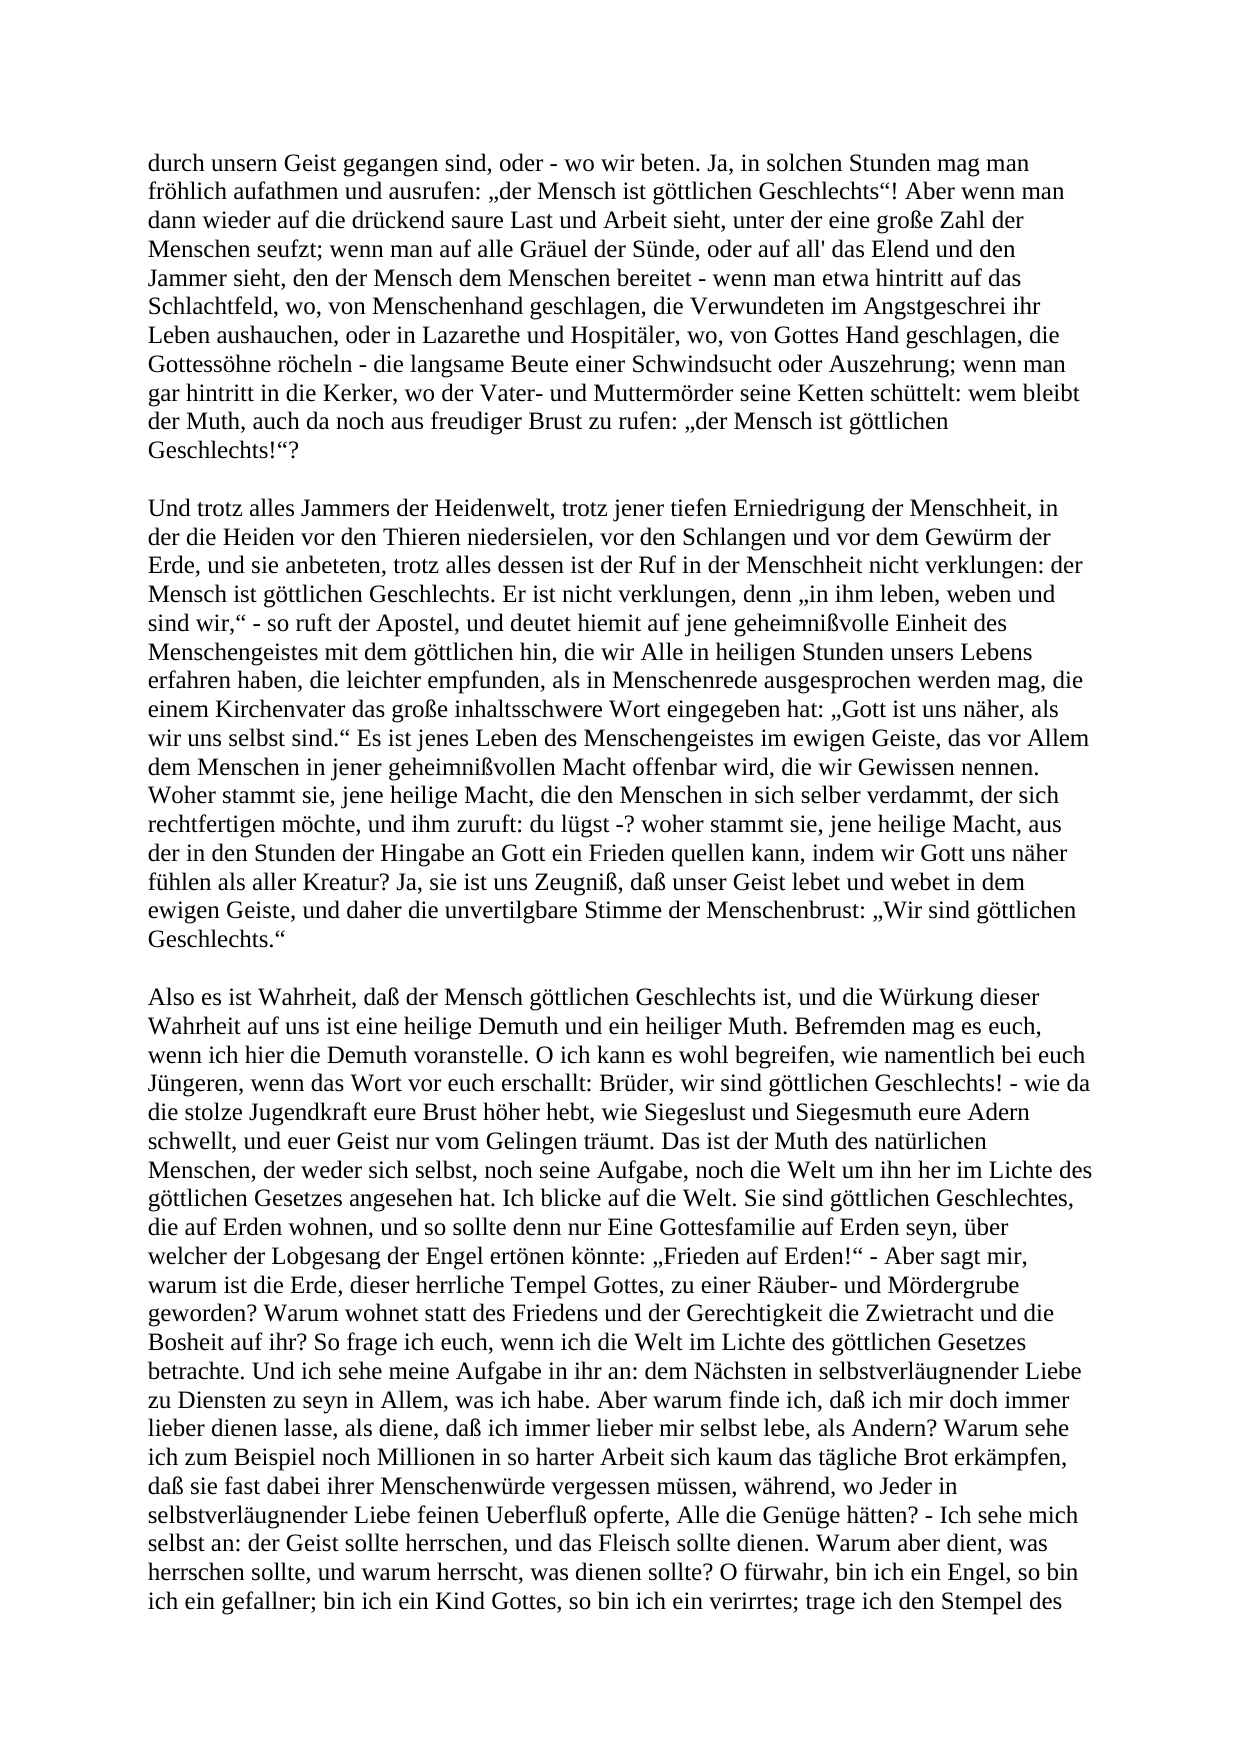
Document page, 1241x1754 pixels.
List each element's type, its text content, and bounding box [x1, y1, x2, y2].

text Und trotz alles Jammers der Heidenwelt, trotz jener tiefen Erniedrigung der Menschheit, in der die Heiden vor den Thieren niedersielen, vor den Schlangen und vor dem Gewürm der Erde, und sie anbeteten, trotz alles dessen ist der Ruf in der Menschheit nicht verklungen: der Mensch ist göttlichen Geschlechts. Er ist nicht verklungen, denn „in ihm leben, weben und sind wir,“ - so ruft der Apostel, und deutet hiemit auf jene geheimnißvolle Einheit des Menschengeistes mit dem göttlichen hin, die wir Alle in heiligen Stunden unsers Lebens erfahren haben, die leichter empfunden, als in Menschenrede ausgesprochen werden mag, die einem Kirchenvater das große inhaltsschwere Wort eingegeben hat: „Gott ist uns näher, als wir uns selbst sind.“ Es ist jenes Leben des Menschengeistes im ewigen Geiste, das vor Allem dem Menschen in jener geheimnißvollen Macht offenbar wird, die wir Gewissen nennen. Woher stammt sie, jene heilige Macht, die den Menschen in sich selber verdammt, der sich rechtfertigen möchte, und ihm zuruft: du lügst -? woher stammt sie, jene heilige Macht, aus der in den Stunden der Hingabe an Gott ein Frieden quellen kann, indem wir Gott uns näher fühlen als aller Kreatur? Ja, sie ist uns Zeugniß, daß unser Geist lebet und webet in dem ewigen Geiste, und daher die unvertilgbare Stimme der Menschenbrust: „Wir sind göttlichen Geschlechts.“ [148, 493, 1093, 953]
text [148, 982, 1093, 1615]
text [148, 148, 1093, 464]
